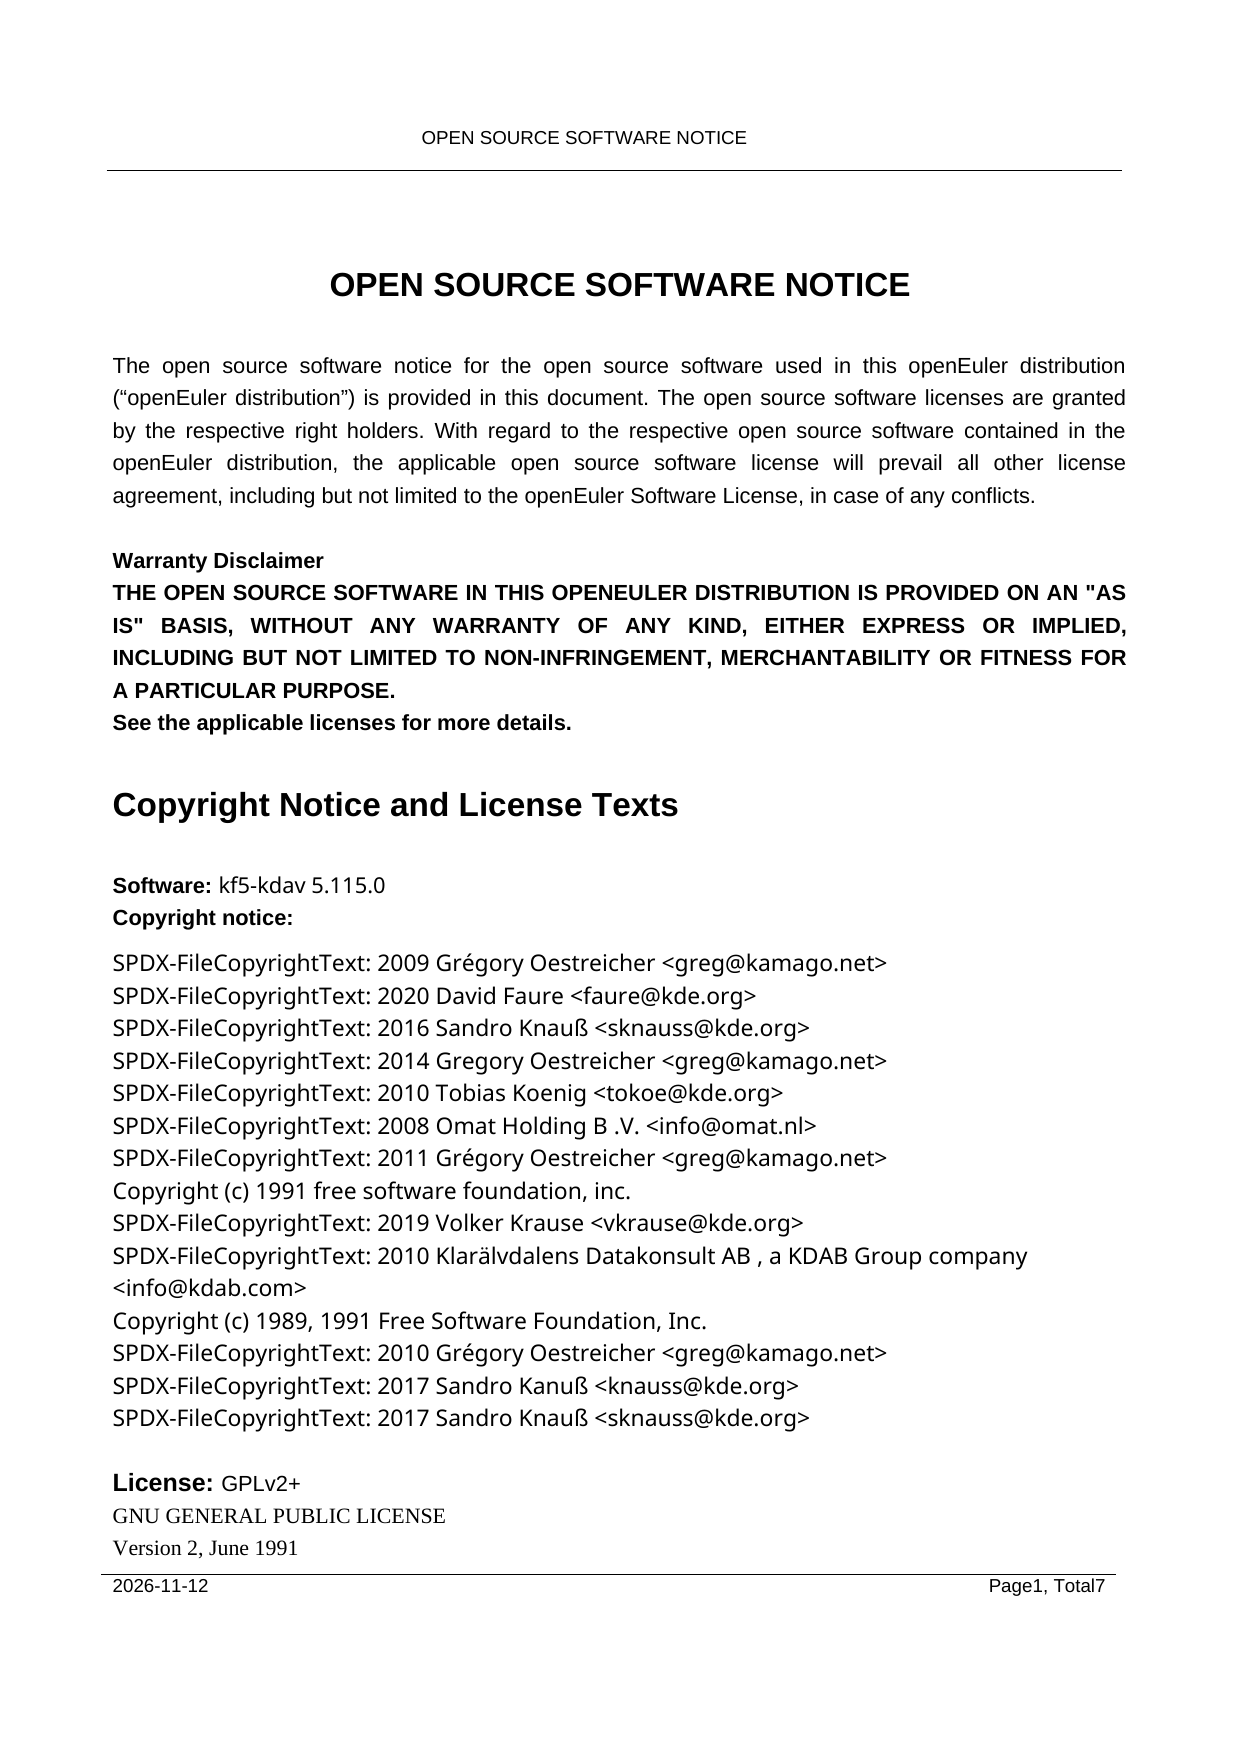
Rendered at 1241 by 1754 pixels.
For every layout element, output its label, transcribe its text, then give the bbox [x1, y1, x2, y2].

text Warranty Disclaimer [112, 544, 1128, 576]
text License: GPLv2+ [112, 1467, 1128, 1499]
text The open source software notice for the open source software used in this openEuler distribution (“openEuler distribution”) is provided in this document. The open source software licenses are granted by the respective right holders. With regard to the respective open source software contained in the openEuler distribution, the applicable open source software license will prevail all other license agreement, including but not limited to the openEuler Software License, in case of any conflicts. [112, 349, 1128, 511]
text OPEN SOURCE SOFTWARE NOTICE [112, 251, 1128, 316]
text Copyright notice: [112, 901, 1128, 934]
title Software: kf5-kdav 5.115.0 [112, 869, 1128, 901]
text Copyright Notice and License Texts [112, 771, 1128, 836]
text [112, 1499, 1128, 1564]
text SPDX-FileCopyrightText: 2009 Grégory Oestreicher <greg@kamago.net> SPDX-FileCopyrightText: 2020 David Faure <faure@kde.org> SPDX-FileCopyrightText: 2016 Sandro Knauß <sknauss@kde.org> SPDX-FileCopyrightText: 2014 Gregory Oestreicher <greg@kamago.net> SPDX-FileCopyrightText: 2010 Tobias Koenig <tokoe@kde.org> SPDX-FileCopyrightText: 2008 Omat Holding B .V. <info@omat.nl> SPDX-FileCopyrightText: 2011 Grégory Oestreicher <greg@kamago.net> Copyright (c) 1991 free software foundation, inc. SPDX-FileCopyrightText: 2019 Volker Krause <vkrause@kde.org> SPDX-FileCopyrightText: 2010 Klarälvdalens Datakonsult AB , a KDAB Group company <info@kdab.com> Copyright (c) 1989, 1991 Free Software Foundation, Inc. SPDX-FileCopyrightText: 2010 Grégory Oestreicher <greg@kamago.net> SPDX-FileCopyrightText: 2017 Sandro Kanuß <knauss@kde.org> SPDX-FileCopyrightText: 2017 Sandro Knauß <sknauss@kde.org> [112, 947, 1128, 1467]
text THE OPEN SOURCE SOFTWARE IN THIS OPENEULER DISTRIBUTION IS PROVIDED ON AN "AS IS" BASIS, WITHOUT ANY WARRANTY OF ANY KIND, EITHER EXPRESS OR IMPLIED, INCLUDING BUT NOT LIMITED TO NON-INFRINGEMENT, MERCHANTABILITY OR FITNESS FOR A PARTICULAR PURPOSE. See the applicable licenses for more details. [112, 576, 1128, 739]
